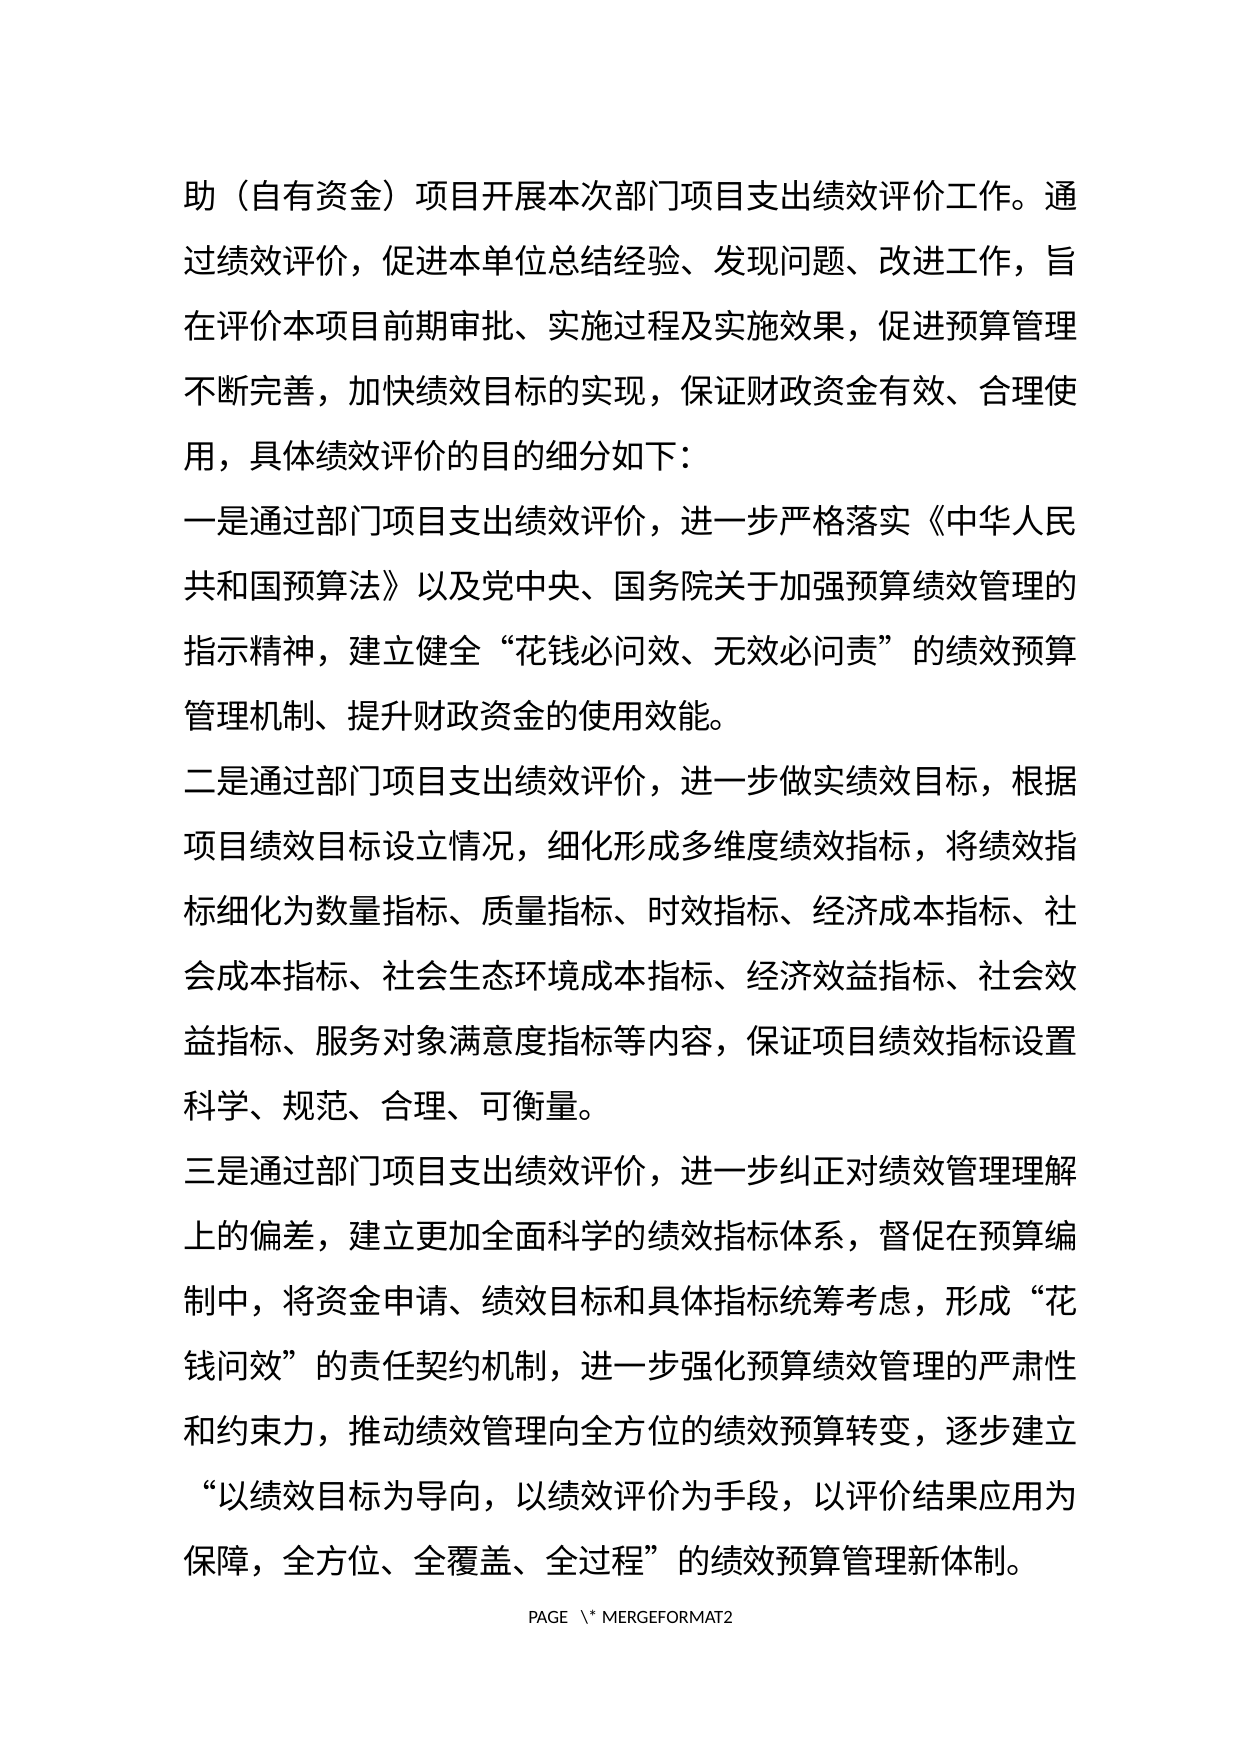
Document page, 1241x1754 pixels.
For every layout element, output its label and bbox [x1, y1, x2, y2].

text [183, 162, 1078, 1592]
